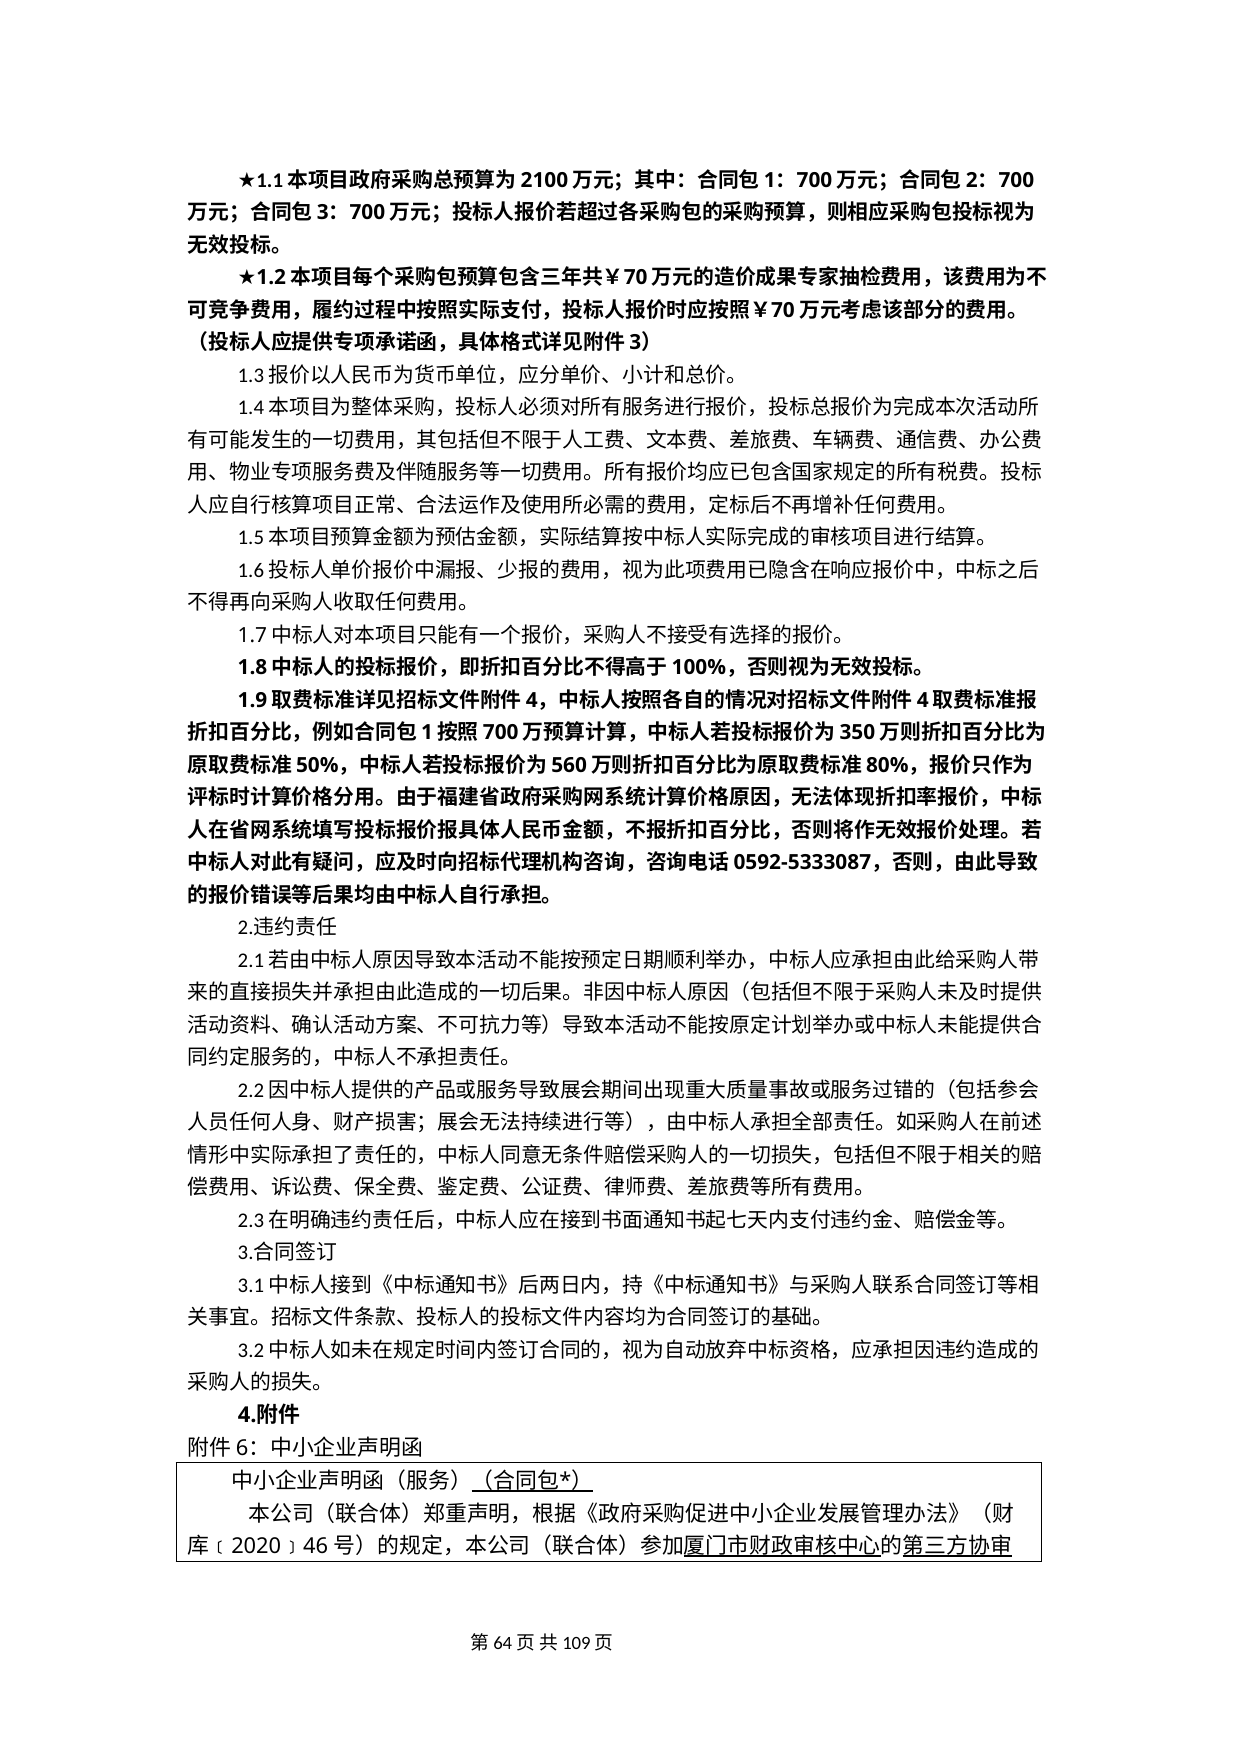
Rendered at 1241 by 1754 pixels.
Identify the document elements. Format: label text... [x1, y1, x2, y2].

text 2.2因中标人提供的产品或服务导致展会期间出现重大质量事故或服务过错的（包括参会人员任何人身、财产损害；展会无法持续进行等），由中标人承担全部责任。如采购人在前述情形中实际承担了责任的，中标人同意无条件赔偿采购人的一切损失，包括但不限于相关的赔偿费用、诉讼费、保全费、鉴定费、公证费、律师费、差旅费等所有费用。 [187, 1072, 1053, 1202]
text 1.4本项目为整体采购，投标人必须对所有服务进行报价，投标总报价为完成本次活动所有可能发生的一切费用，其包括但不限于人工费、文本费、差旅费、车辆费、通信费、办公费用、物业专项服务费及伴随服务等一切费用。所有报价均应已包含国家规定的所有税费。投标人应自行核算项目正常、合法运作及使用所必需的费用，定标后不再增补任何费用。 [187, 389, 1053, 519]
text ★1.1本项目政府采购总预算为2100万元；其中：合同包1：700万元；合同包2：700万元；合同包3：700万元；投标人报价若超过各采购包的采购预算，则相应采购包投标视为无效投标。 [187, 162, 1053, 259]
text 1.8中标人的投标报价，即折扣百分比不得高于100%，否则视为无效投标。 [187, 649, 1053, 682]
text 4.附件 [187, 1397, 1053, 1429]
text 1.5本项目预算金额为预估金额，实际结算按中标人实际完成的审核项目进行结算。 [187, 519, 1053, 552]
text 3.1中标人接到《中标通知书》后两日内，持《中标通知书》与采购人联系合同签订等相关事宜。招标文件条款、投标人的投标文件内容均为合同签订的基础。 [187, 1267, 1053, 1332]
text 2.违约责任 [187, 909, 1053, 942]
text ★1.2本项目每个采购包预算包含三年共￥70万元的造价成果专家抽检费用，该费用为不可竞争费用，履约过程中按照实际支付，投标人报价时应按照￥70万元考虑该部分的费用。（投标人应提供专项承诺函，具体格式详见附件3） [187, 259, 1053, 357]
text 2.1若由中标人原因导致本活动不能按预定日期顺利举办，中标人应承担由此给采购人带来的直接损失并承担由此造成的一切后果。非因中标人原因（包括但不限于采购人未及时提供活动资料、确认活动方案、不可抗力等）导致本活动不能按原定计划举办或中标人未能提供合同约定服务的，中标人不承担责任。 [187, 942, 1053, 1072]
text 1.9取费标准详见招标文件附件4，中标人按照各自的情况对招标文件附件4取费标准报折扣百分比，例如合同包1按照700万预算计算，中标人若投标报价为350万则折扣百分比为原取费标准50%，中标人若投标报价为560万则折扣百分比为原取费标准80%，报价只作为评标时计算价格分用。由于福建省政府采购网系统计算价格原因，无法体现折扣率报价，中标人在省网系统填写投标报价报具体人民币金额，不报折扣百分比，否则将作无效报价处理。若中标人对此有疑问，应及时向招标代理机构咨询，咨询电话0592-5333087，否则，由此导致的报价错误等后果均由中标人自行承担。 [187, 682, 1053, 909]
text 3.合同签订 [187, 1234, 1053, 1267]
text 1.7中标人对本项目只能有一个报价，采购人不接受有选择的报价。 [187, 617, 1053, 649]
text 3.2中标人如未在规定时间内签订合同的，视为自动放弃中标资格，应承担因违约造成的采购人的损失。 [187, 1332, 1053, 1397]
text 附件6：中小企业声明函 [187, 1429, 1053, 1462]
text 1.3报价以人民币为货币单位，应分单价、小计和总价。 [187, 357, 1053, 389]
text 1.6投标人单价报价中漏报、少报的费用，视为此项费用已隐含在响应报价中，中标之后不得再向采购人收取任何费用。 [187, 552, 1053, 617]
text 2.3在明确违约责任后，中标人应在接到书面通知书起七天内支付违约金、赔偿金等。 [187, 1202, 1053, 1234]
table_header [177, 1463, 1041, 1561]
